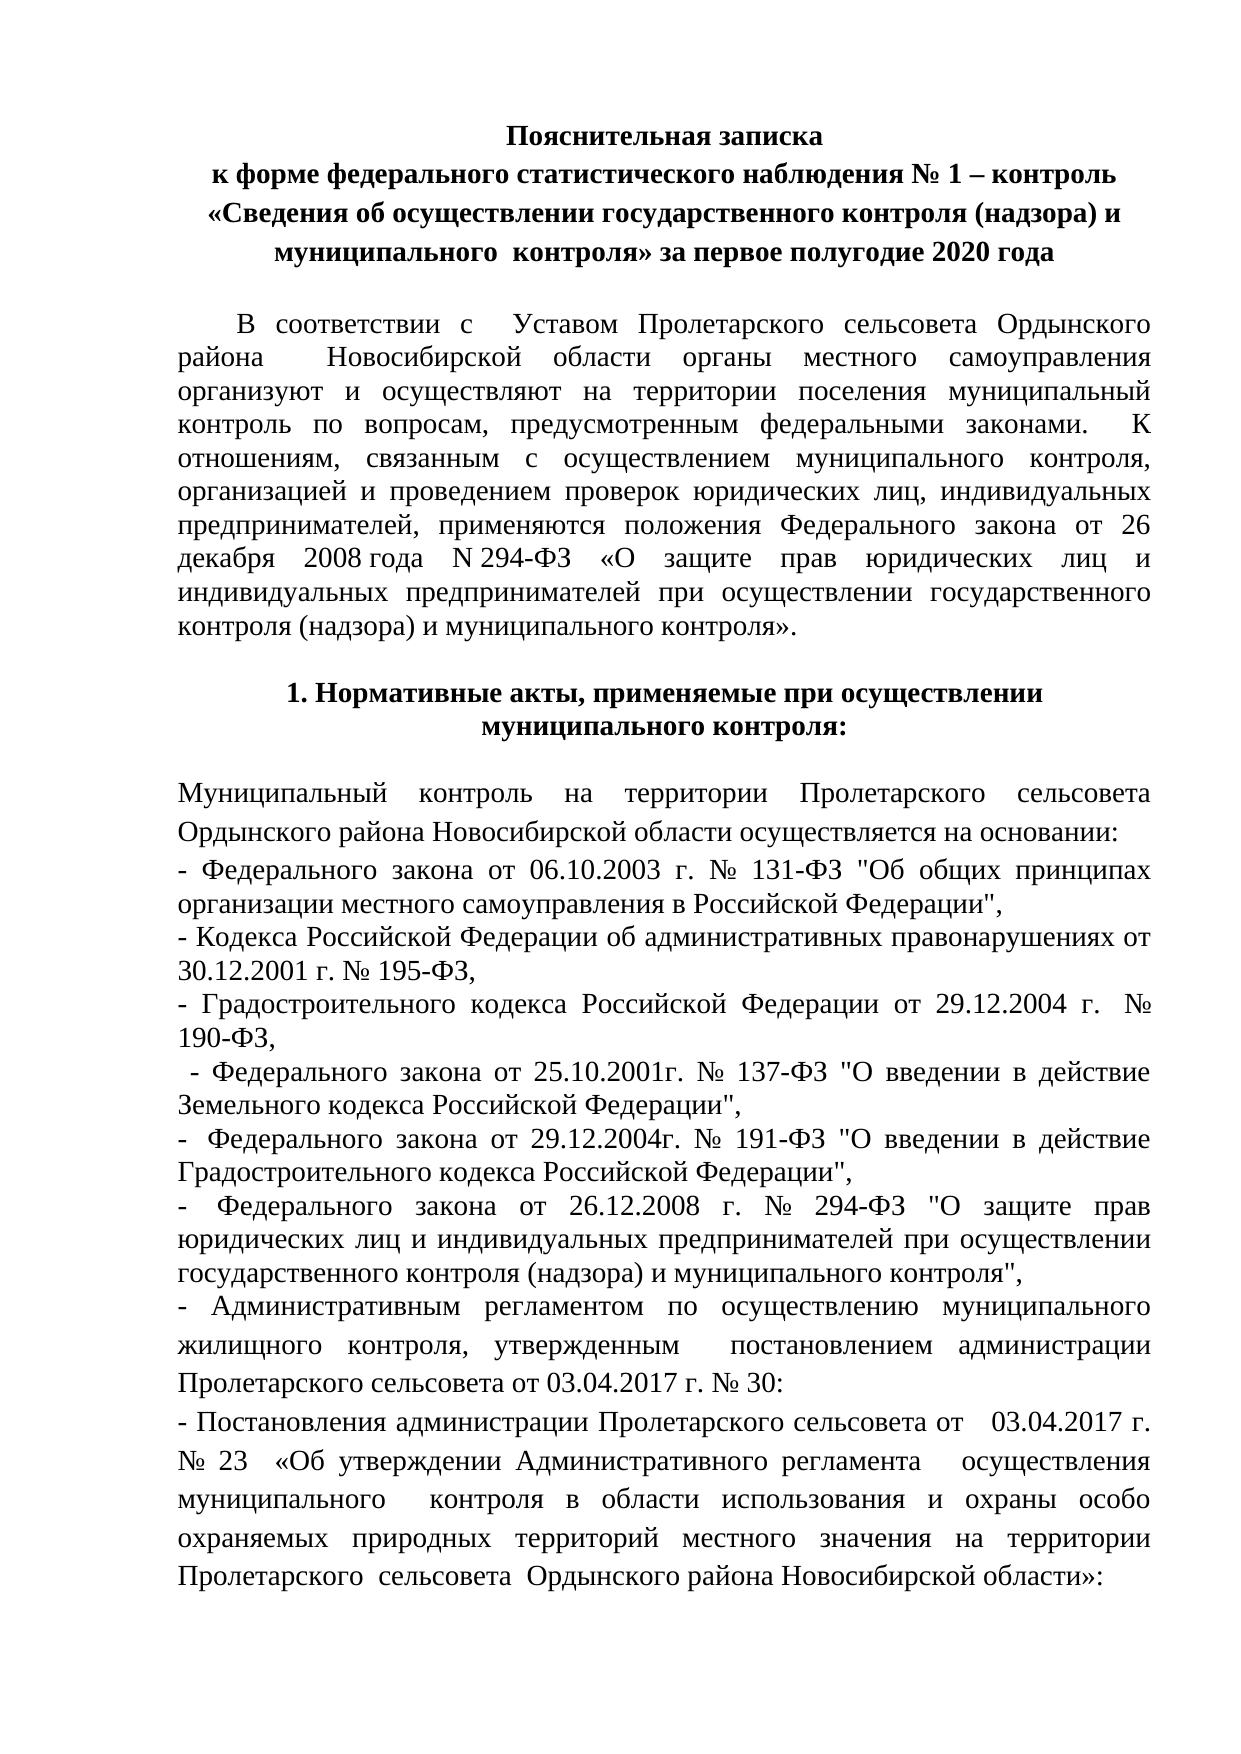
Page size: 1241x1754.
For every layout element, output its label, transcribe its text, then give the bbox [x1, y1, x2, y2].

text Муниципальный контроль на территории Пролетарского сельсовета Ордынского района Новосибирской области осуществляется на основании: [177, 775, 1152, 847]
text 1. Нормативные акты, применяемые при осуществлении [177, 675, 1152, 708]
text - Федерального закона от 26.12.2008 г. № 294-ФЗ "О защите прав юридических лиц и индивидуальных предпринимателей при осуществлении государственного контроля (надзора) и муниципального контроля", [177, 1188, 1152, 1288]
text - Постановления администрации Пролетарского сельсовета от 03.04.2017 г. № 23 «Об утверждении Административного регламента осуществления муниципального контроля в области использования и охраны особо охраняемых природных территорий местного значения на территории Пролетарского сельсовета Ордынского района Новосибирской области»: [177, 1404, 1152, 1592]
text - Градостроительного кодекса Российской Федерации от 29.12.2004 г. № 190-ФЗ, [177, 987, 1152, 1054]
text - Федерального закона от 29.12.2004г. № 191-ФЗ "О введении в действие Градостроительного кодекса Российской Федерации", [177, 1121, 1152, 1188]
text - Кодекса Российской Федерации об административных правонарушениях от 30.12.2001 г. № 195-ФЗ, [177, 919, 1152, 987]
text к форме федерального статистического наблюдения № 1 – контроль [177, 157, 1152, 190]
text муниципального контроля: [177, 708, 1152, 742]
text - Федерального закона от 25.10.2001г. № 137-ФЗ "О введении в действие Земельного кодекса Российской Федерации", [177, 1054, 1152, 1121]
text «Сведения об осуществлении государственного контроля (надзора) и муниципального контроля» за первое полугодие 2020 года [177, 195, 1152, 267]
text В соответствии с Уставом Пролетарского сельсовета Ордынского района Новосибирской области органы местного самоуправления организуют и осуществляют на территории поселения муниципальный контроль по вопросам, предусмотренным федеральными законами. К отношениям, связанным с осуществлением муниципального контроля, организацией и проведением проверок юридических лиц, индивидуальных предпринимателей, применяются положения Федерального закона от 26 декабря 2008 года N 294-ФЗ «О защите прав юридических лиц и индивидуальных предпринимателей при осуществлении государственного контроля (надзора) и муниципального контроля». [177, 306, 1152, 641]
text - Федерального закона от 06.10.2003 г. № 131-ФЗ "Об общих принципах организации местного самоуправления в Российской Федерации", [177, 852, 1152, 919]
text - Административным регламентом по осуществлению муниципального жилищного контроля, утвержденным постановлением администрации Пролетарского сельсовета от 03.04.2017 г. № 30: [177, 1288, 1152, 1399]
text Пояснительная записка [177, 118, 1152, 152]
